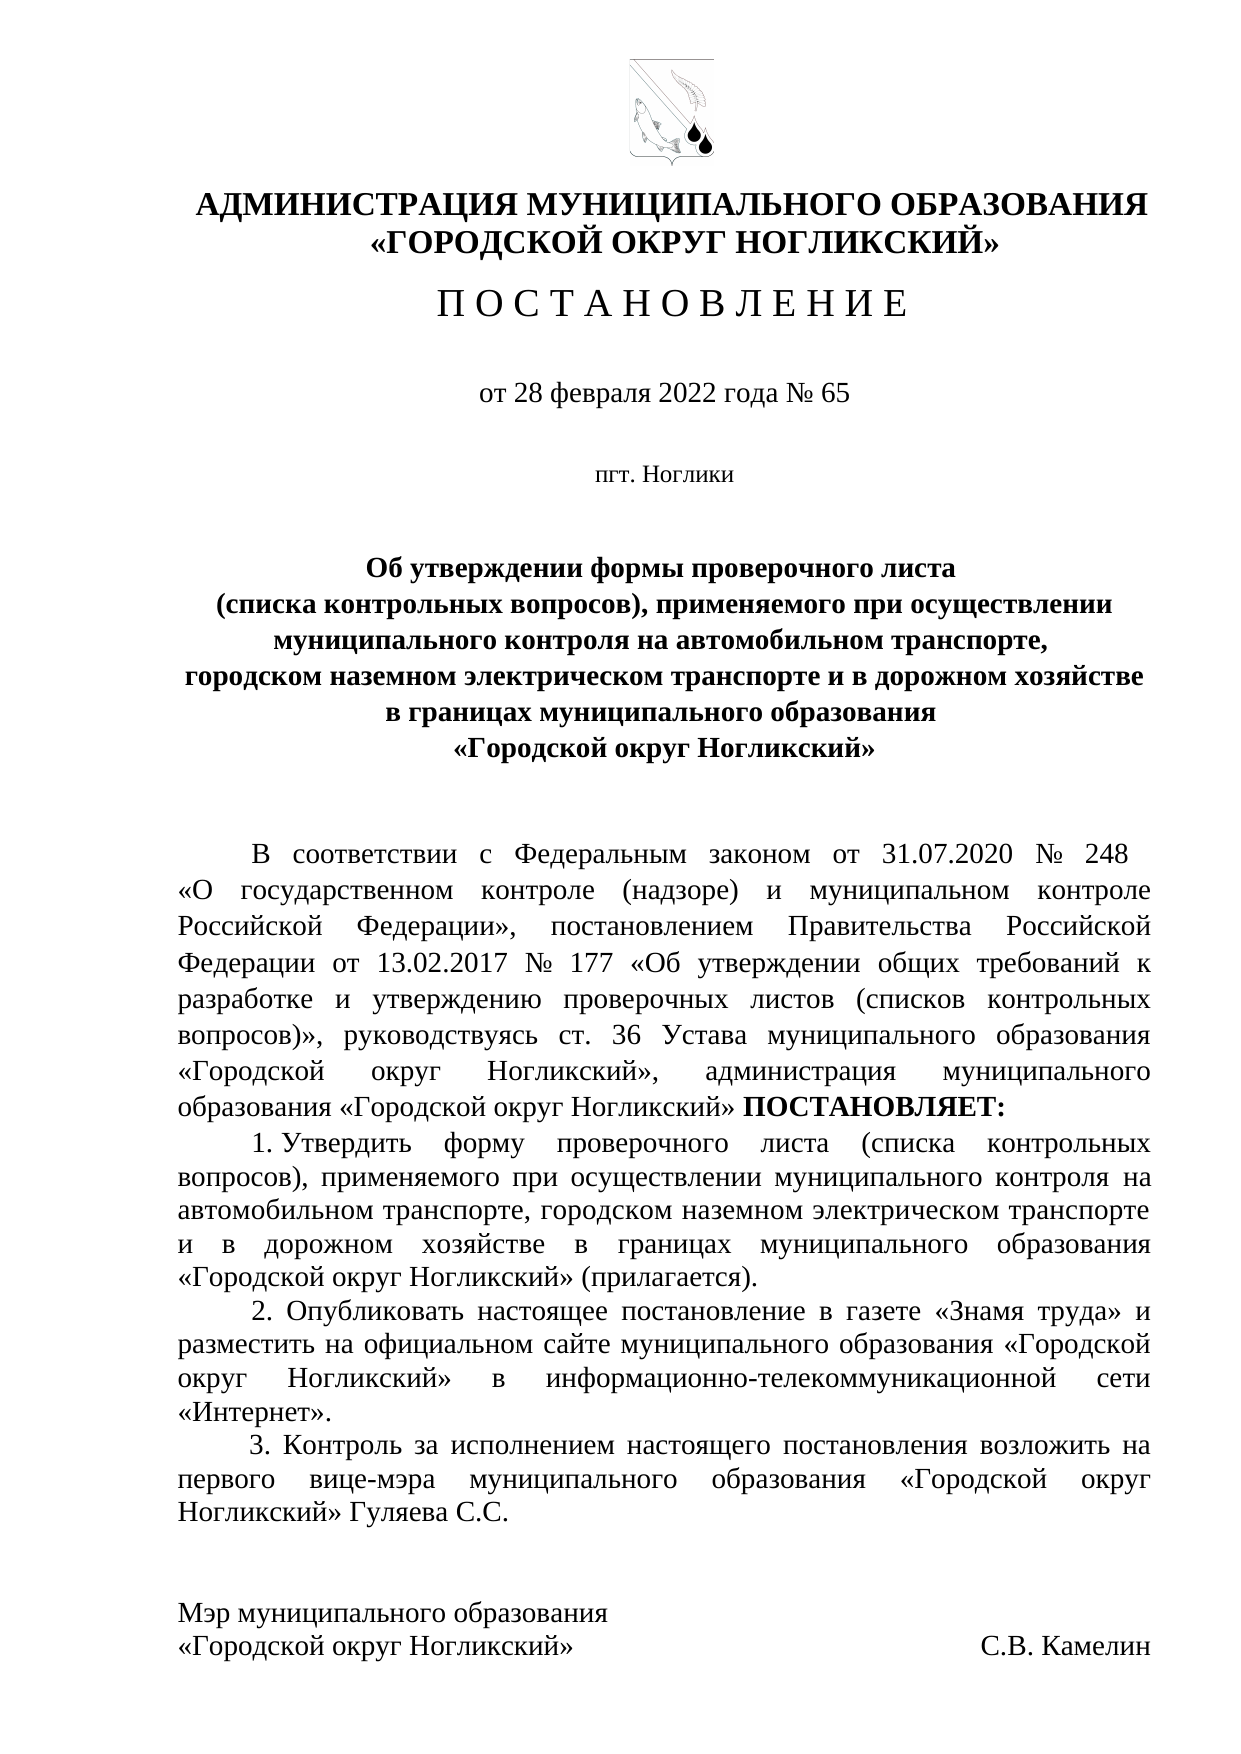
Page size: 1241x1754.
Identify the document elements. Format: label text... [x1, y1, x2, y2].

text 3. Контроль за исполнением настоящего постановления возложить на первого вице-мэра муниципального образования «Городской округ Ногликский» Гуляева С.С. [177, 1427, 1152, 1528]
text Мэр муниципального образования [177, 1595, 1152, 1628]
picture [629, 59, 714, 166]
table_header АДМИНИСТРАЦИЯ МУНИЦИПАЛЬНОГО ОБРАЗОВАНИЯ «ГОРОДСКОЙ ОКРУГ НОГЛИКСКИЙ» П О С Т А Н О В Л Е Н И Е [177, 59, 1167, 325]
text «Городской округ Ногликский» С.В. Камелин [177, 1628, 1152, 1662]
text Об утверждении формы проверочного листа (списка контрольных вопросов), применяемого при осуществлении муниципального контроля на автомобильном транспорте, городском наземном электрическом транспорте и в дорожном хозяйстве в границах муниципального образования «Городской округ Ногликский» [177, 550, 1152, 764]
list Утвердить форму проверочного листа (списка контрольных вопросов), применяемого при осуществлении муниципального контроля на автомобильном транспорте, городском наземном электрическом транспорте и в дорожном хозяйстве в границах муниципального образования «Городской округ Ногликский» (прилагается). [177, 1125, 1152, 1293]
text В соответствии с Федеральным законом от 31.07.2020 № 248 «О государственном контроле (надзоре) и муниципальном контроле Российской Федерации», постановлением Правительства Российской Федерации от 13.02.2017 № 177 «Об утверждении общих требований к разработке и утверждению проверочных листов (списков контрольных вопросов)», руководствуясь ст. 36 Устава муниципального образования «Городской округ Ногликский», администрация муниципального образования «Городской округ Ногликский» ПОСТАНОВЛЯЕТ: [177, 836, 1152, 1123]
text пгт. Ноглики [177, 459, 1152, 487]
text 2. Опубликовать настоящее постановление в газете «Знамя труда» и разместить на официальном сайте муниципального образования «Городской округ Ногликский» в информационно-телекоммуникационной сети «Интернет». [177, 1293, 1152, 1427]
text от № [177, 375, 1152, 409]
